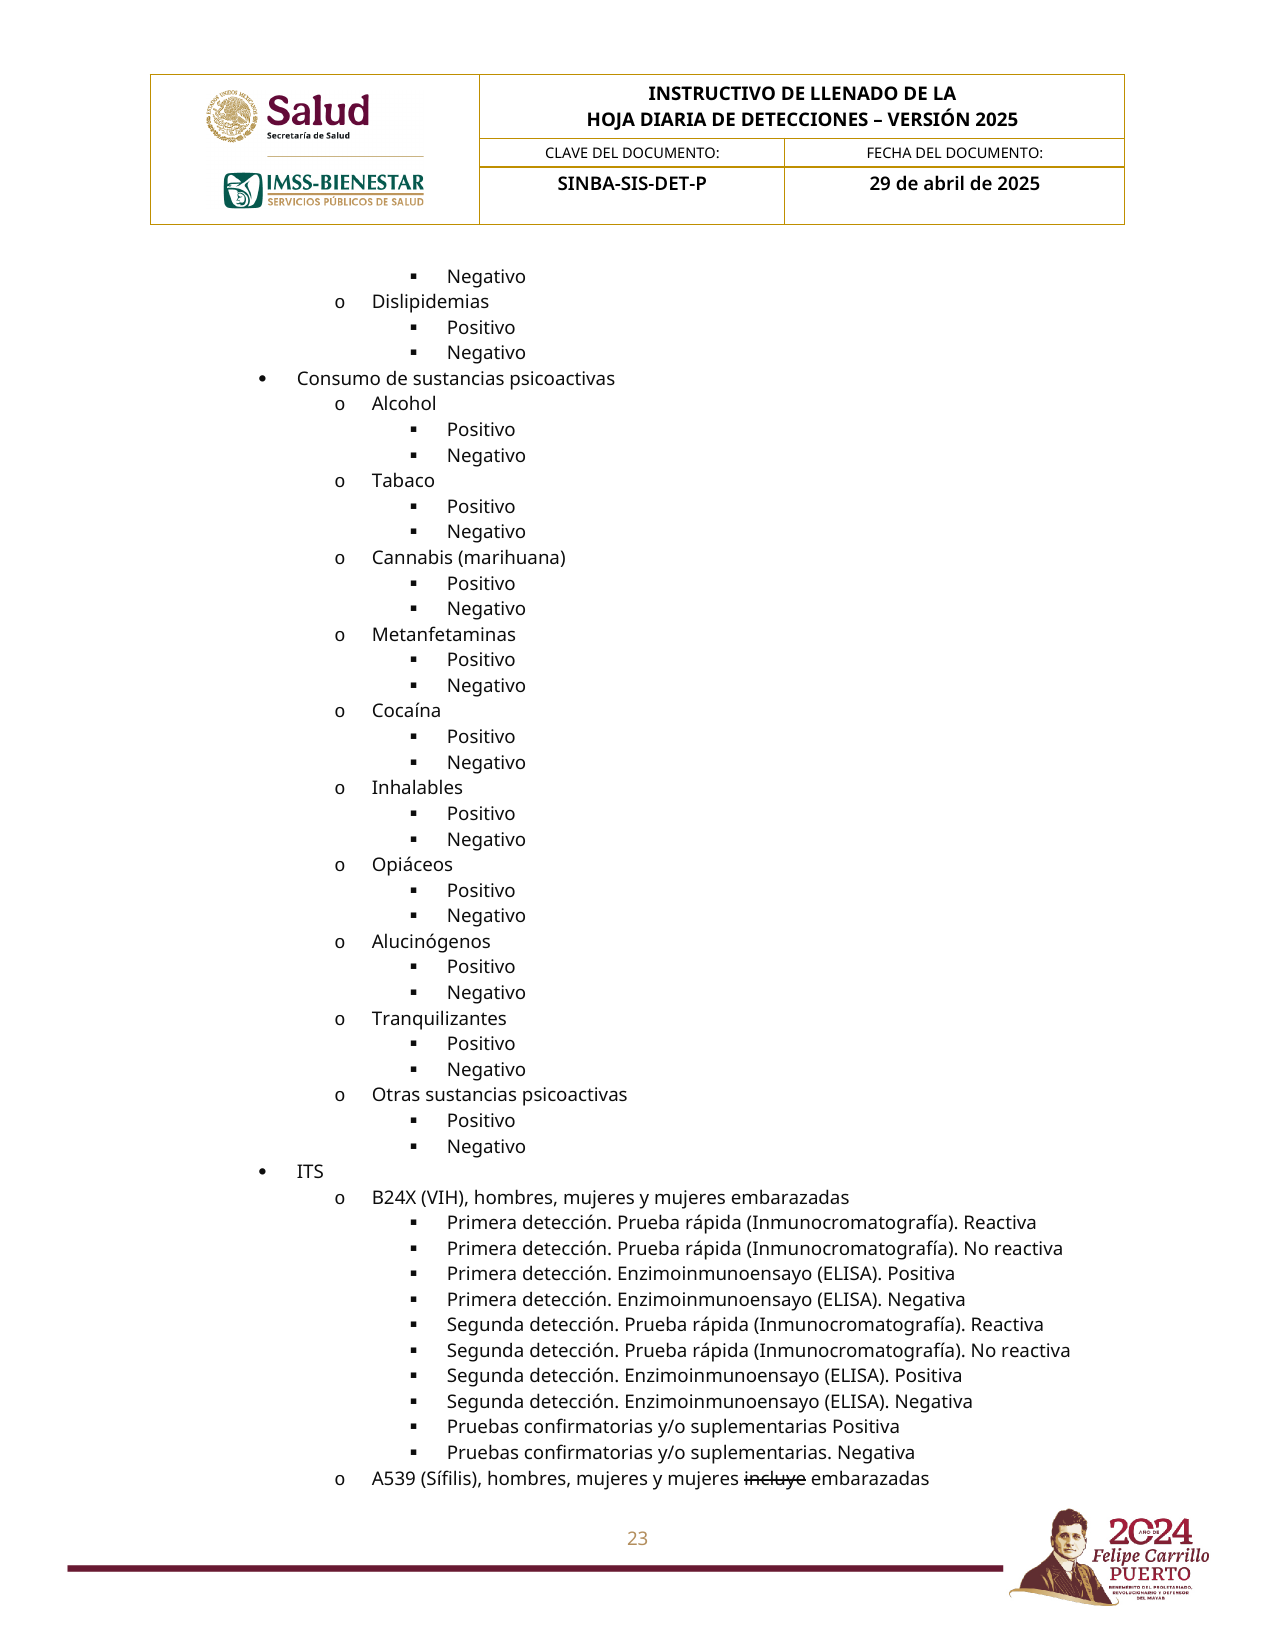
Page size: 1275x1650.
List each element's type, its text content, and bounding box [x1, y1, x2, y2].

list Negativo [409, 1056, 1098, 1082]
list Positivo [409, 1031, 1098, 1056]
list Negativo [409, 340, 1098, 365]
picture [206, 90, 424, 209]
list Negativo [409, 519, 1098, 544]
list Positivo [409, 800, 1098, 826]
list Negativo [409, 826, 1098, 851]
list Cocaína [334, 698, 1098, 723]
list Positivo [409, 314, 1098, 340]
list Positivo [409, 416, 1098, 442]
list Segunda detección. Enzimoinmunoensayo (ELISA). Negativa [409, 1388, 1098, 1414]
list Negativo [409, 442, 1098, 467]
list Consumo de sustancias psicoactivas [259, 365, 1098, 391]
picture [0, 1497, 1275, 1650]
list Negativo [409, 263, 1098, 288]
list B24X (VIH), hombres, mujeres y mujeres embarazadas [334, 1184, 1098, 1210]
list A539 (Sífilis), hombres, mujeres y mujeres incluye embarazadas [334, 1465, 1098, 1491]
list Primera detección. Prueba rápida (Inmunocromatografía). No reactiva [409, 1235, 1098, 1261]
list Positivo [409, 877, 1098, 903]
list Positivo [409, 493, 1098, 519]
list Metanfetaminas [334, 621, 1098, 647]
list Alcohol [334, 391, 1098, 416]
list Positivo [409, 1107, 1098, 1133]
list Primera detección. Enzimoinmunoensayo (ELISA). Positiva [409, 1261, 1098, 1286]
list Segunda detección. Prueba rápida (Inmunocromatografía). Reactiva [409, 1312, 1098, 1337]
list Primera detección. Prueba rápida (Inmunocromatografía). Reactiva [409, 1210, 1098, 1235]
list Alucinógenos [334, 928, 1098, 954]
list Pruebas confirmatorias y/o suplementarias Positiva [409, 1414, 1098, 1439]
list Positivo [409, 954, 1098, 979]
list Cannabis (marihuana) [334, 544, 1098, 570]
list Tranquilizantes [334, 1005, 1098, 1031]
list Positivo [409, 647, 1098, 672]
list Positivo [409, 570, 1098, 596]
list Dislipidemias [334, 288, 1098, 314]
list Negativo [409, 749, 1098, 774]
list Segunda detección. Prueba rápida (Inmunocromatografía). No reactiva [409, 1337, 1098, 1363]
list Pruebas confirmatorias y/o suplementarias. Negativa [409, 1439, 1098, 1465]
list Tabaco [334, 467, 1098, 493]
list Segunda detección. Enzimoinmunoensayo (ELISA). Positiva [409, 1363, 1098, 1388]
list Negativo [409, 903, 1098, 928]
list Negativo [409, 979, 1098, 1005]
list Negativo [409, 672, 1098, 698]
list ITS [259, 1158, 1098, 1184]
list Negativo [409, 1133, 1098, 1158]
list Inhalables [334, 774, 1098, 800]
list Primera detección. Enzimoinmunoensayo (ELISA). Negativa [409, 1286, 1098, 1312]
list Otras sustancias psicoactivas [334, 1082, 1098, 1107]
list Opiáceos [334, 851, 1098, 877]
list Negativo [409, 596, 1098, 621]
list Positivo [409, 723, 1098, 749]
